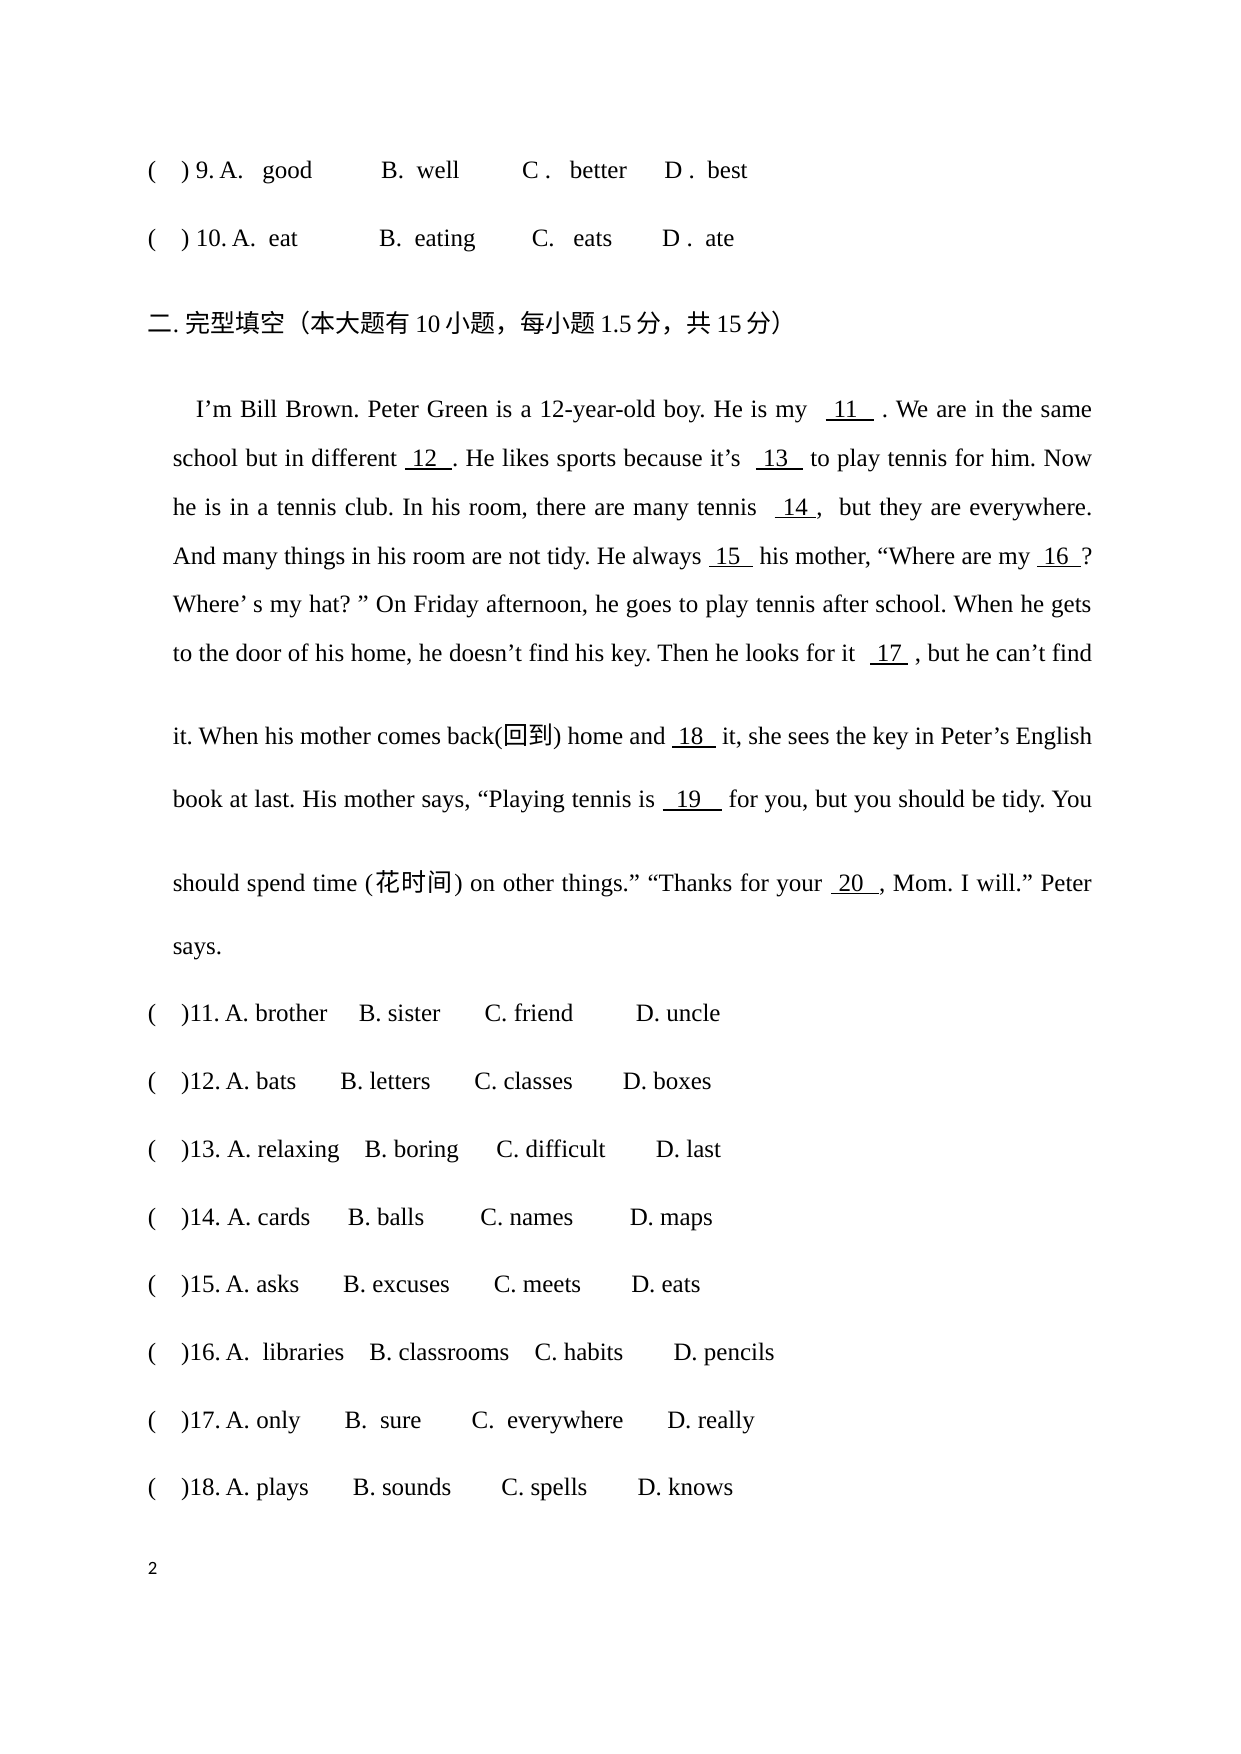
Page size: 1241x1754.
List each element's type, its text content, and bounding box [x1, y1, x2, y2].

text 二. 完型填空（本大题有10小题，每小题1.5分，共15分） [148, 289, 1092, 354]
text ( )17. A. only B. sure C. everywhere D. really [148, 1403, 1092, 1435]
text ( )13. A. relaxing B. boring C. difficult D. last [148, 1132, 1092, 1164]
text ( )16. A. libraries B. classrooms C. habits D. pencils [148, 1335, 1092, 1368]
text ( ) 9. A. good B. well C . better D . best [148, 153, 1092, 186]
text ( ) 10. A. eat B. eating C. eats D . ate [148, 221, 1092, 253]
text I’m Bill Brown. Peter Green is a 12-year-old boy. He is my 11 . We are in the same school but in different 12 . He likes sports because it’s 13 to play tennis for him. Now he is in a tennis club. In his room, there are many tennis 14 , but they are everywhere. And many things in his room are not tidy. He always 15 his mother, “Where are my 16 ? Where’ s my hat? ” On Friday afternoon, he goes to play tennis after school. When he gets to the door of his home, he doesn’t find his key. Then he looks for it 17 , but he can’t find it. When his mother comes back(回到) home and 18 it, she sees the key in Peter’s English book at last. His mother says, “Playing tennis is 19 for you, but you should be tidy. You should spend time (花时间) on other things.” “Thanks for your 20 , Mom. I will.” Peter says. [148, 393, 1092, 961]
text ( )12. A. bats B. letters C. classes D. boxes [148, 1064, 1092, 1097]
text ( )11. A. brother B. sister C. friend D. uncle [148, 997, 1092, 1029]
text ( )14. А. cards B. balls C. names D. maps [148, 1200, 1092, 1232]
text ( )15. A. asks B. excuses C. meets D. eats [148, 1267, 1092, 1300]
text ( )18. A. plays B. sounds C. spells D. knows [148, 1471, 1092, 1503]
